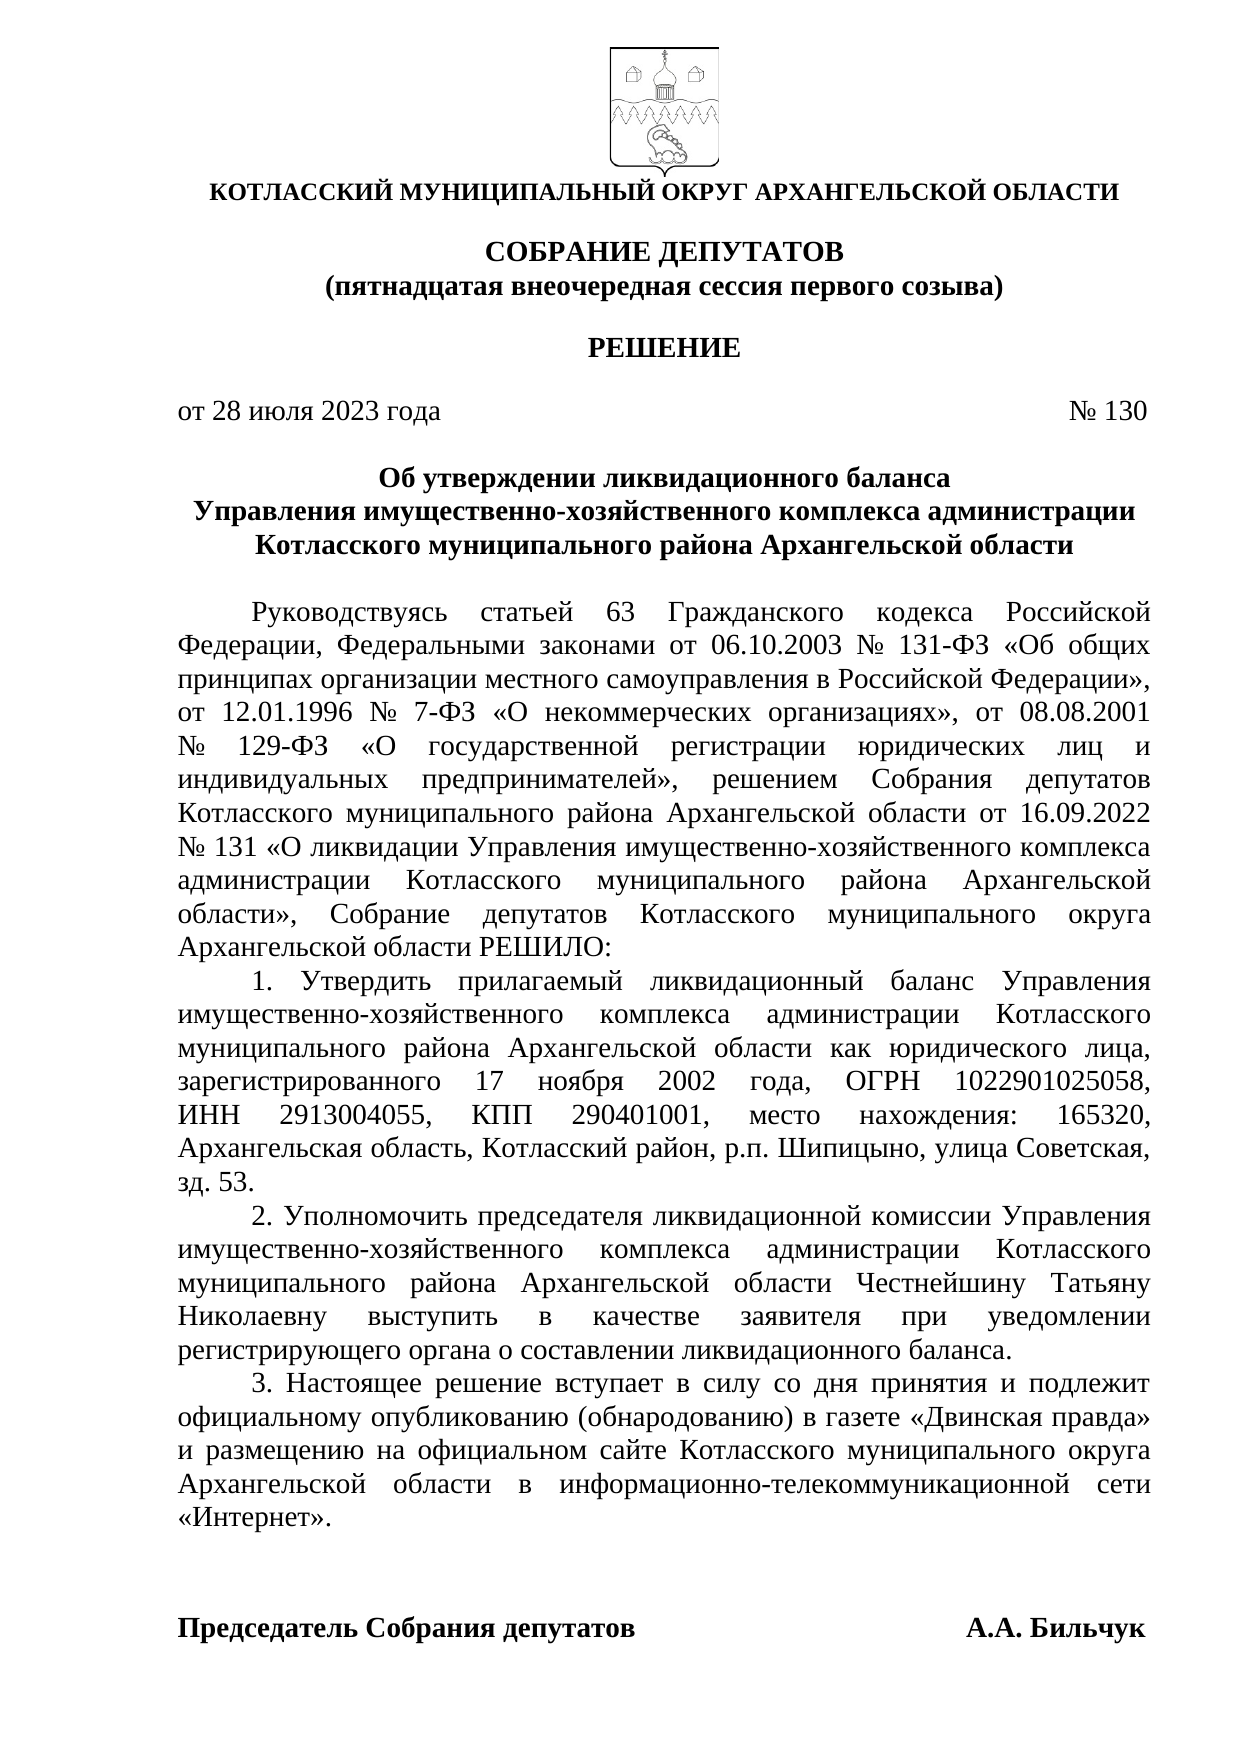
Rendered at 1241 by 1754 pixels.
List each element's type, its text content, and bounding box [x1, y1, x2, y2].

text 3. Настоящее решение вступает в силу со дня принятия и подлежит официальному опубликованию (обнародованию) в газете «Двинская правда» и размещению на официальном сайте Котласского муниципального округа Архангельской области в информационно-телекоммуникационной сети «Интернет». [177, 1365, 1152, 1533]
text Управления имущественно-хозяйственного комплекса администрации Котласского муниципального района Архангельской области [177, 493, 1152, 560]
picture [609, 47, 719, 177]
text от 28 июля 2023 года № 130 [177, 393, 1152, 426]
text 2. Уполномочить председателя ликвидационной комиссии Управления имущественно-хозяйственного комплекса администрации Котласского муниципального района Архангельской области Честнейшину Татьяну Николаевну выступить в качестве заявителя при уведомлении регистрирующего органа о составлении ликвидационного баланса. [177, 1198, 1152, 1365]
text Об утверждении ликвидационного баланса [177, 460, 1152, 493]
text 1. Утвердить прилагаемый ликвидационный баланс Управления имущественно-хозяйственного комплекса администрации Котласского муниципального района Архангельской области как юридического лица, зарегистрированного 17 ноября 2002 года, ОГРН 1022901025058, ИНН 2913004055, КПП 290401001, место нахождения: 165320, Архангельская область, Котласский район, р.п. Шипицыно, улица Советская, зд. 53. [177, 963, 1152, 1198]
text СОБРАНИЕ ДЕПУТАТОВ [177, 234, 1152, 268]
text РЕШЕНИЕ [177, 330, 1152, 364]
text КОТЛАССКИЙ МУНИЦИПАЛЬНЫЙ ОКРУГ АРХАНГЕЛЬСКОЙ ОБЛАСТИ [177, 177, 1152, 206]
text (пятнадцатая внеочередная сессия первого созыва) [177, 268, 1152, 302]
text Руководствуясь статьей 63 Гражданского кодекса Российской Федерации, Федеральными законами от 06.10.2003 № 131-ФЗ «Об общих принципах организации местного самоуправления в Российской Федерации», от 12.01.1996 № 7-ФЗ «О некоммерческих организациях», от 08.08.2001 № 129-ФЗ «О государственной регистрации юридических лиц и индивидуальных предпринимателей», решением Собрания депутатов Котласского муниципального района Архангельской области от 16.09.2022 № 131 «О ликвидации Управления имущественно-хозяйственного комплекса администрации Котласского муниципального района Архангельской области», Собрание депутатов Котласского муниципального округа Архангельской области РЕШИЛО: [177, 594, 1152, 963]
text Председатель Собрания депутатов А.А. Бильчук [177, 1610, 1152, 1644]
